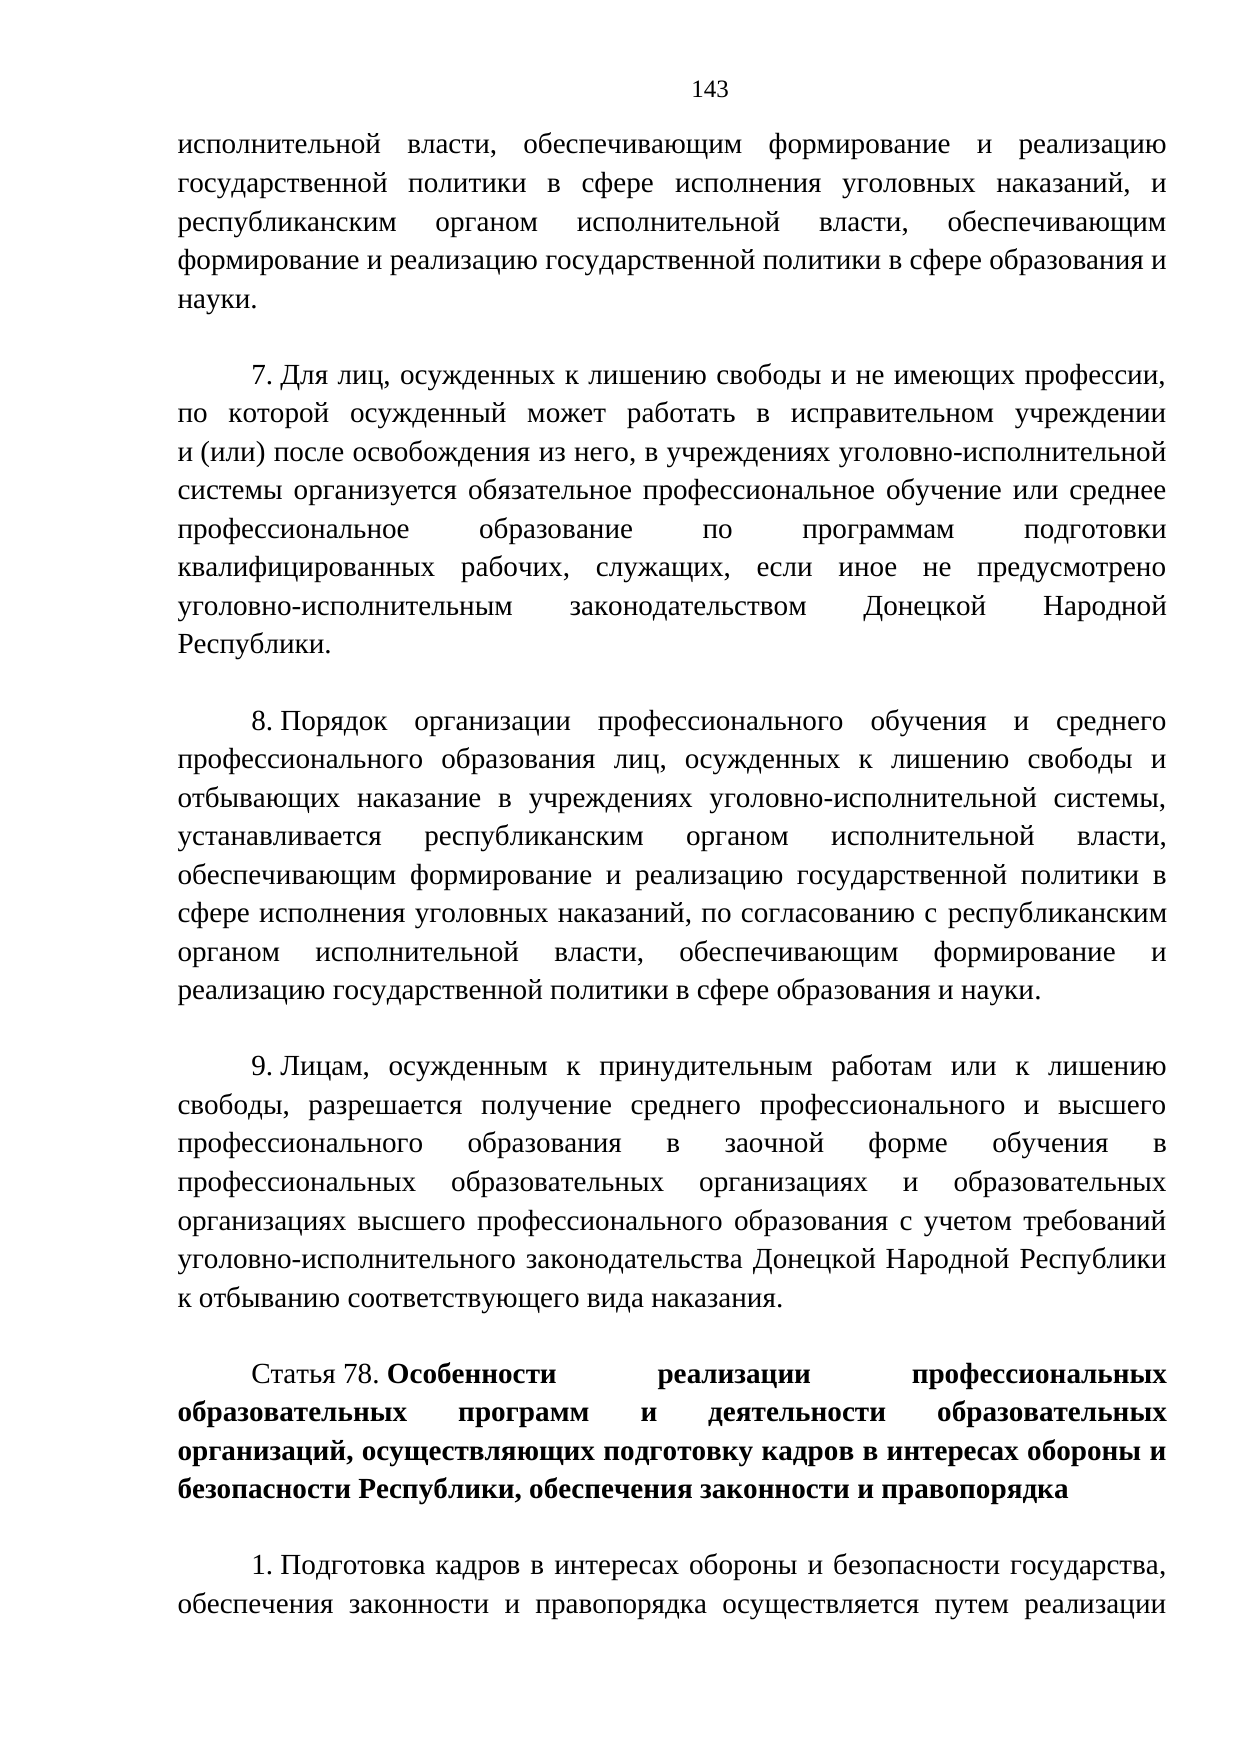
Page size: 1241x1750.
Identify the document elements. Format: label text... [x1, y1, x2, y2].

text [177, 127, 1167, 314]
text 8. Порядок организации профессионального обучения и среднего профессионального образования лиц, осужденных к лишению свободы и отбывающих наказание в учреждениях уголовно-исполнительной системы, устанавливается республиканским органом исполнительной власти, обеспечивающим формирование и реализацию государственной политики в сфере исполнения уголовных наказаний, по согласованию с республиканским органом исполнительной власти, обеспечивающим формирование и реализацию государственной политики в сфере образования и науки. [177, 703, 1167, 1006]
text 9. Лицам, осужденным к принудительным работам или к лишению свободы, разрешается получение среднего профессионального и высшего профессионального образования в заочной форме обучения в профессиональных образовательных организациях и образовательных организациях высшего профессионального образования с учетом требований уголовно-исполнительного законодательства Донецкой Народной Республики к отбыванию соответствующего вида наказания. [177, 1048, 1167, 1313]
text Статья 78. Особенности реализации профессиональных образовательных программ и деятельности образовательных организаций, осуществляющих подготовку кадров в интересах обороны и безопасности Республики, обеспечения законности и правопорядка [177, 1356, 1167, 1505]
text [177, 1547, 1167, 1619]
text 7. Для лиц, осужденных к лишению свободы и не имеющих профессии, по которой осужденный может работать в исправительном учреждении и (или) после освобождения из него, в учреждениях уголовно-исполнительной системы организуется обязательное профессиональное обучение или среднее профессиональное образование по программам подготовки квалифицированных рабочих, служащих, если иное не предусмотрено уголовно-исполнительным законодательством Донецкой Народной Республики. [177, 357, 1167, 660]
